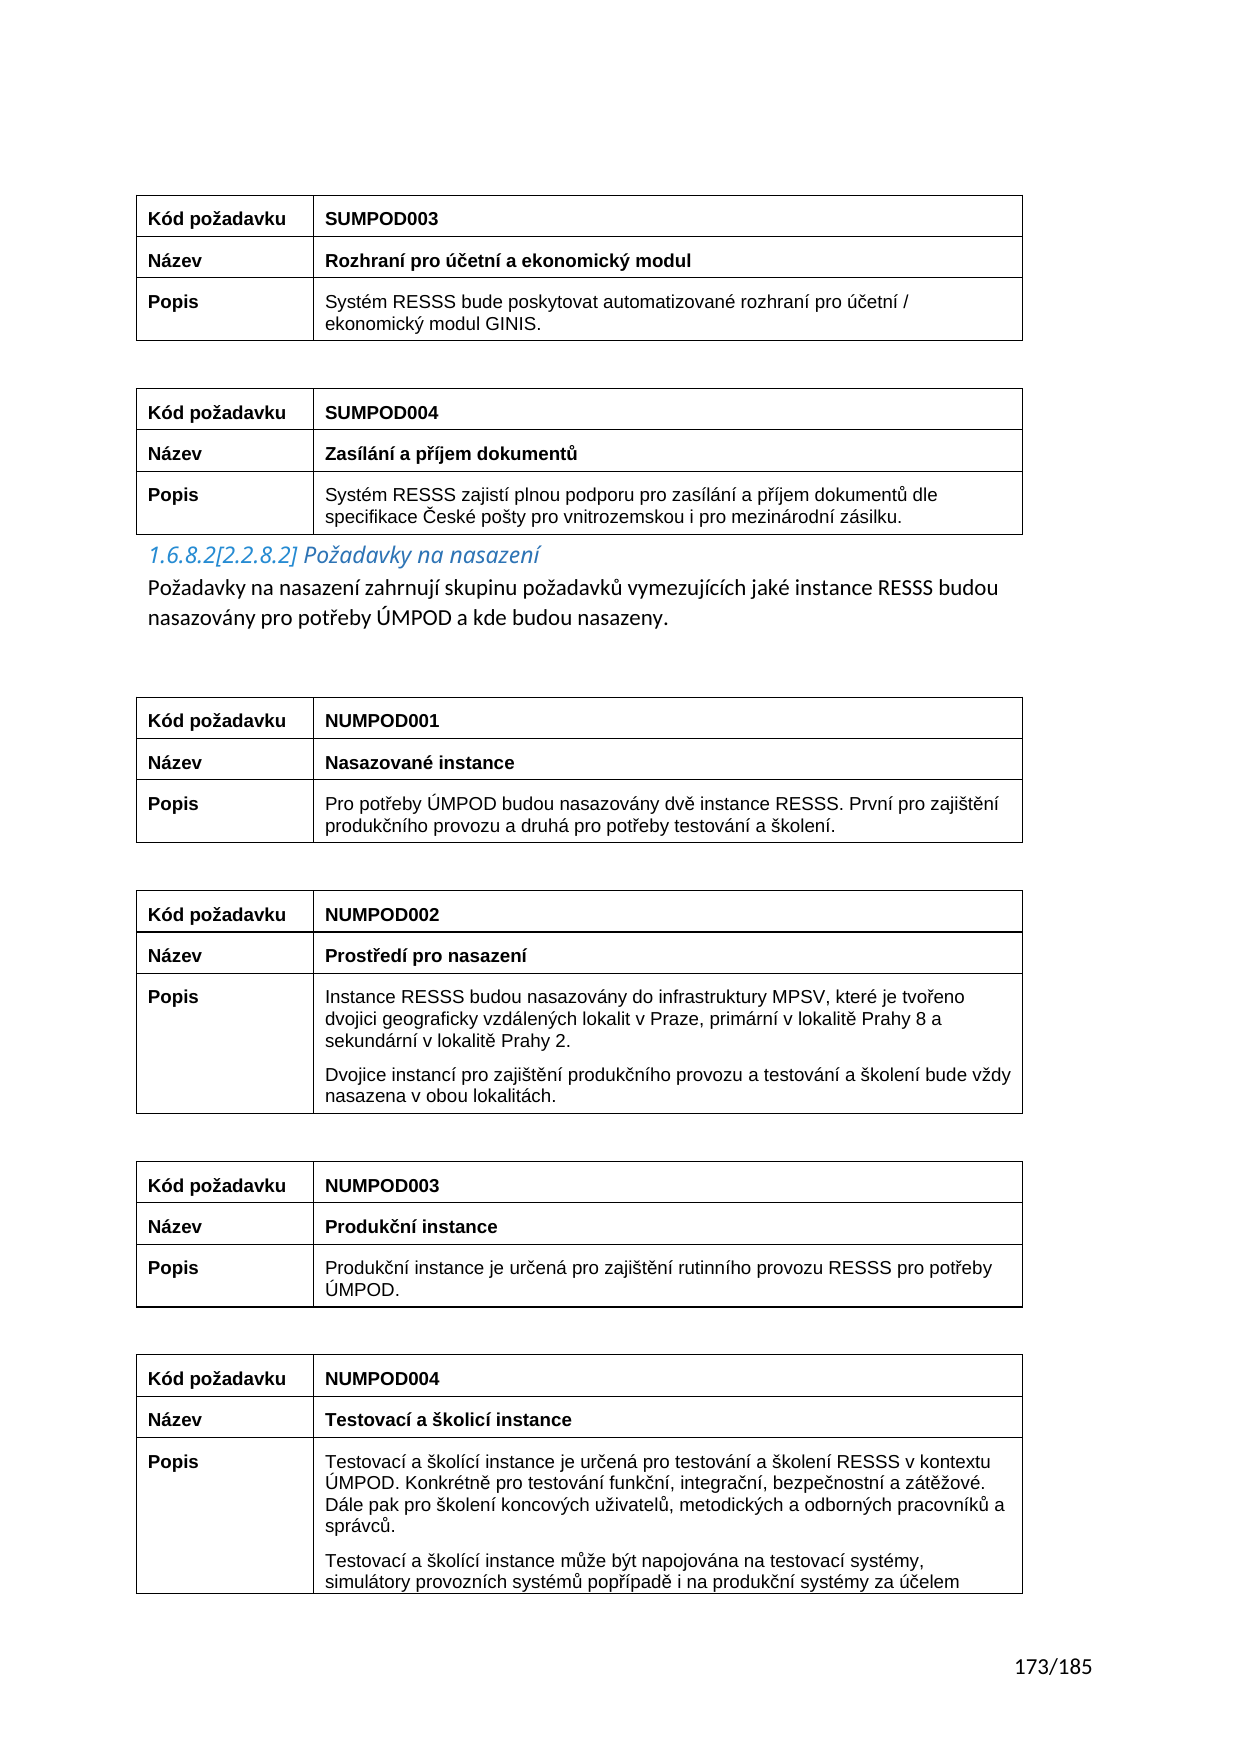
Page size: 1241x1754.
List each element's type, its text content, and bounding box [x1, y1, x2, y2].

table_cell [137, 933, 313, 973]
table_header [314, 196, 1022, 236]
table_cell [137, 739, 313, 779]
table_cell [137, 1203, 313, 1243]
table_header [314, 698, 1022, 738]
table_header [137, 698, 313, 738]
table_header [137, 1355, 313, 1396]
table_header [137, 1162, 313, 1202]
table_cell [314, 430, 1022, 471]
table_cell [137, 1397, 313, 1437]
text Požadavky na nasazení zahrnují skupinu požadavků vymezujících jaké instance RESSS budou nasazovány pro potřeby ÚMPOD a kde budou nasazeny. [148, 573, 1093, 631]
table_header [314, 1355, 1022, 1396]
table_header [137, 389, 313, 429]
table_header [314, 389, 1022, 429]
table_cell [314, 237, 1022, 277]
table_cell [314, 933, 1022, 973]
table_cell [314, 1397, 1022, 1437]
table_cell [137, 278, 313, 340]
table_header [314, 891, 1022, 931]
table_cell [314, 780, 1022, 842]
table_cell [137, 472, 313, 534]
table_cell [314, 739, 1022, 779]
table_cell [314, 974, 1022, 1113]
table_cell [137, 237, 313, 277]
subtitle Požadavky na nasazení [148, 539, 1093, 570]
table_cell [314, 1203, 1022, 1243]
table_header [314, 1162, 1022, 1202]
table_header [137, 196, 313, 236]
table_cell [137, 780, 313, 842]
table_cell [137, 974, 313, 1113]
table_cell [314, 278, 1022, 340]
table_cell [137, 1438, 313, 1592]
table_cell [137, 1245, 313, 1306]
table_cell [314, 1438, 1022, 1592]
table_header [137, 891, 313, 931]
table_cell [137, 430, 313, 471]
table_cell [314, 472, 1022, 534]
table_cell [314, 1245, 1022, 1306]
